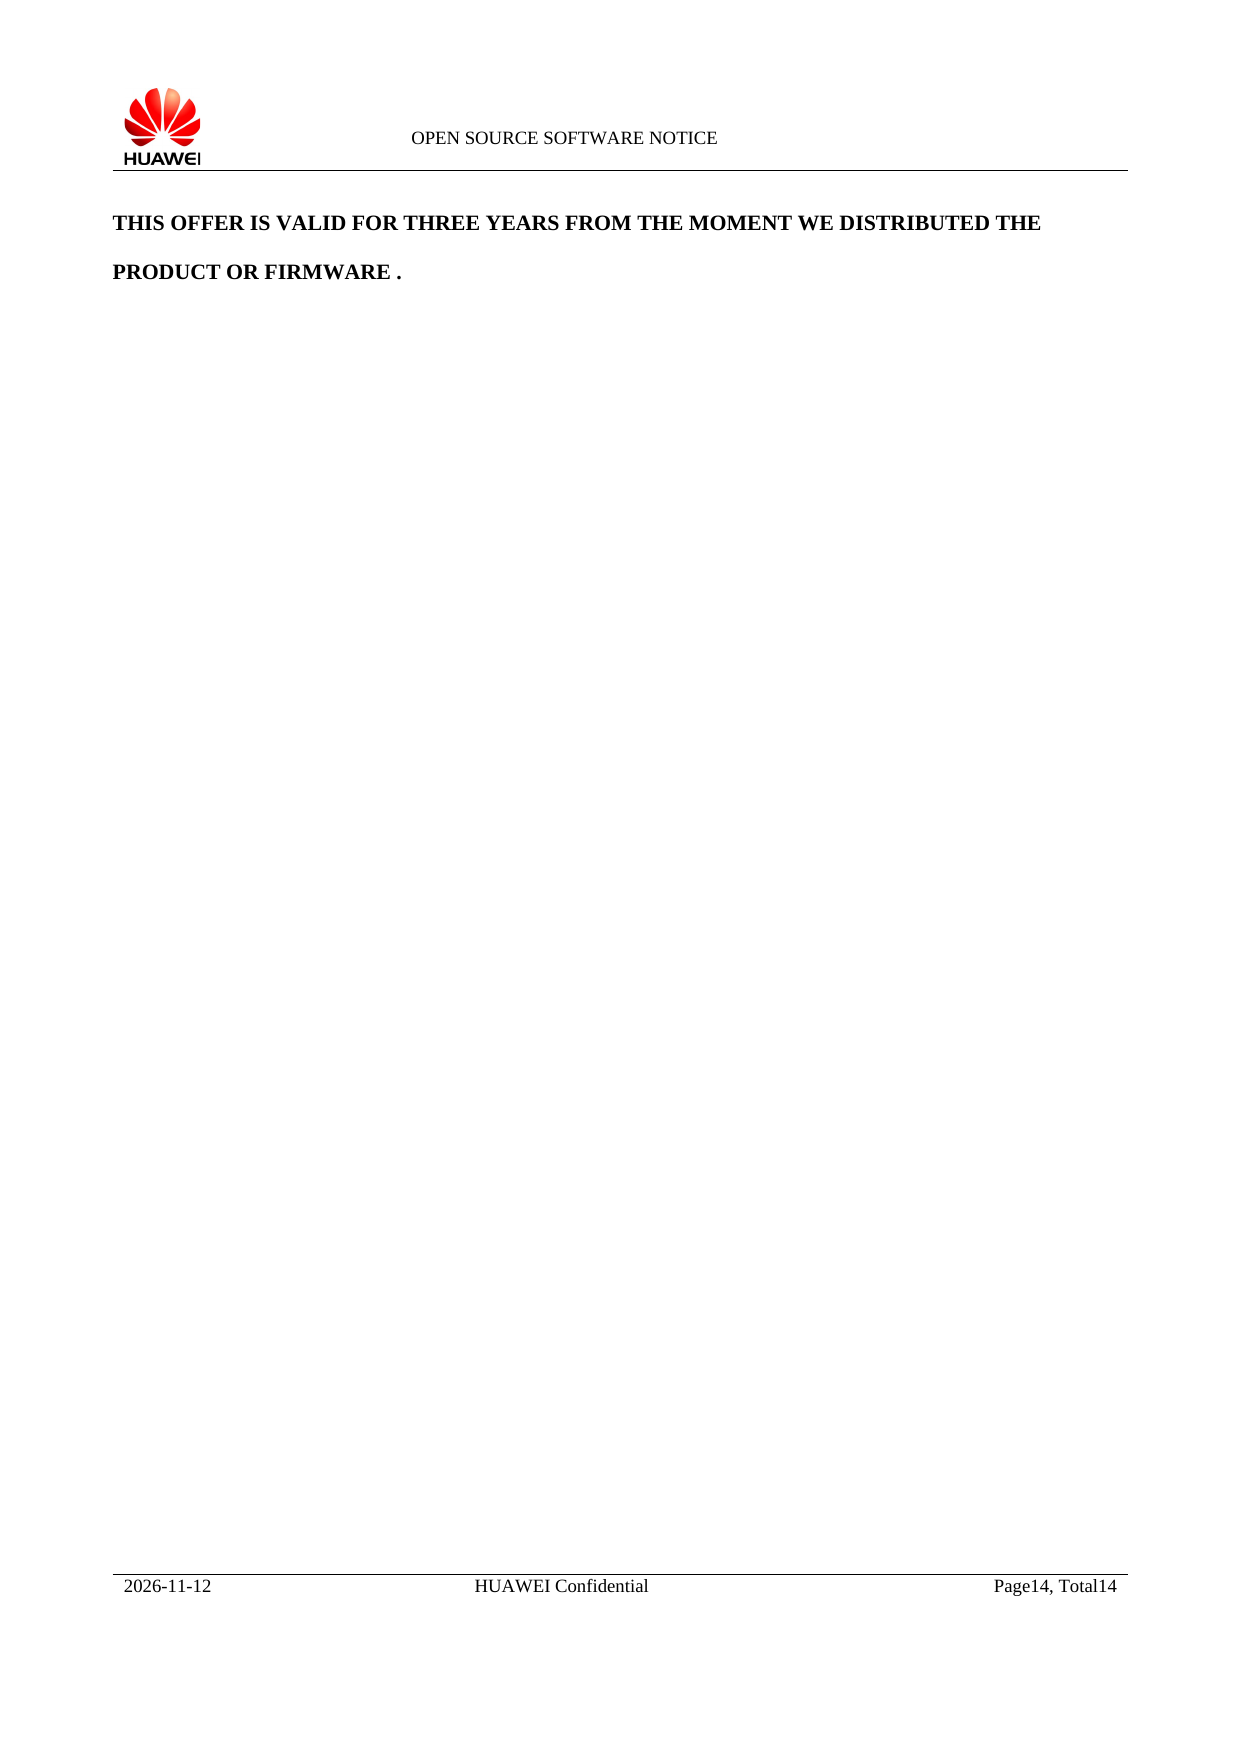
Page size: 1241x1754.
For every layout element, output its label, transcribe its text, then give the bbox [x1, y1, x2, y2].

picture [124, 88, 201, 165]
text This offer is valid for three years from the moment we distributed the product or firmware . [112, 206, 1128, 288]
